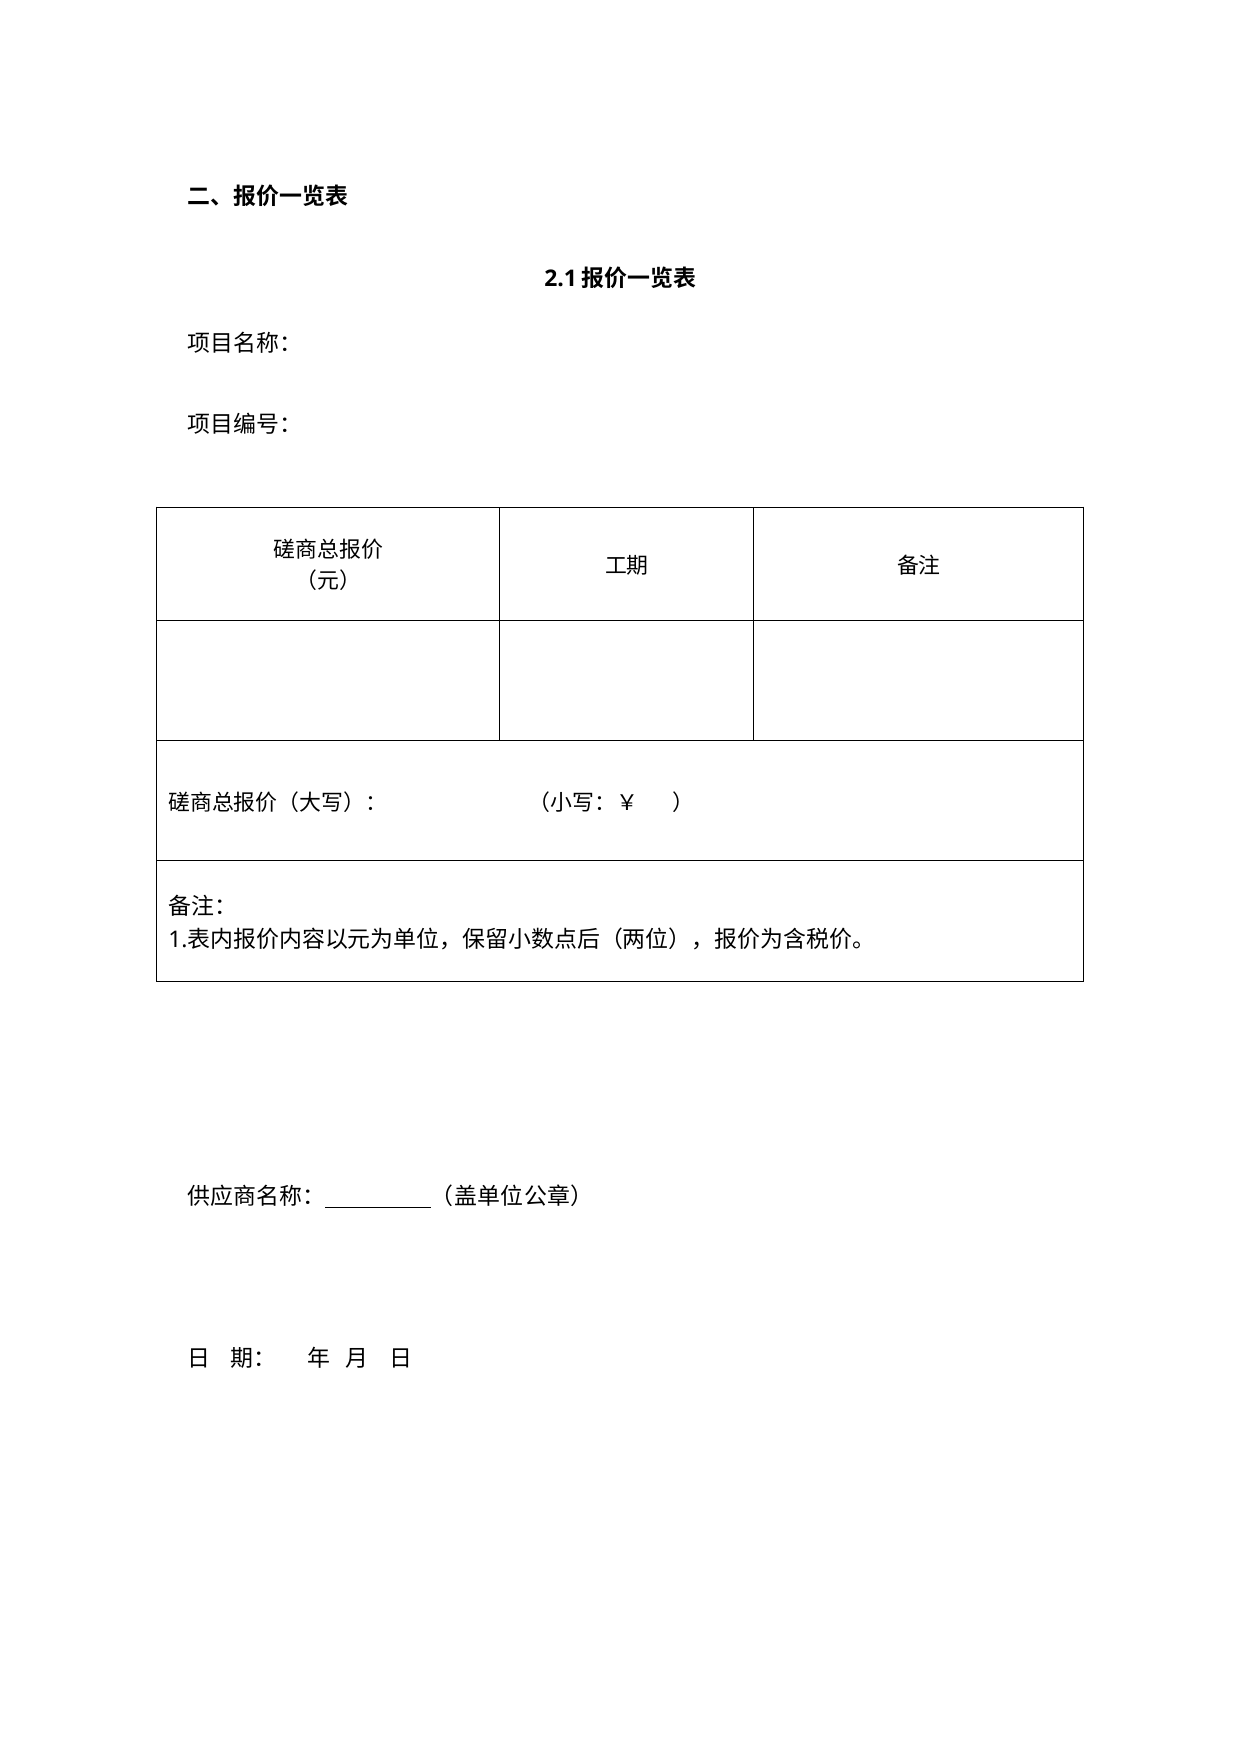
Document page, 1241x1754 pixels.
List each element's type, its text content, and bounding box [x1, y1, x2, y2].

text 项目编号： [187, 390, 1053, 455]
table_cell [157, 621, 499, 740]
text 供应商名称： （盖单位公章） [187, 1162, 996, 1227]
table_header 磋商总报价 （元） [157, 508, 499, 619]
text 2.1报价一览表 [187, 243, 1053, 308]
table_cell 磋商总报价（大写）： （小写：￥ ） [157, 741, 1083, 860]
text 二、报价一览表 [187, 162, 1053, 227]
table_cell [754, 621, 1083, 740]
table_cell 备注： 1.表内报价内容以元为单位，保留小数点后（两位），报价为含税价。 [157, 861, 1083, 981]
table_header 工期 [500, 508, 753, 619]
text 日 期： 年 月 日 [187, 1324, 996, 1389]
table_cell [500, 621, 753, 740]
text 项目名称： [187, 308, 1053, 373]
table_header 备注 [754, 508, 1083, 619]
